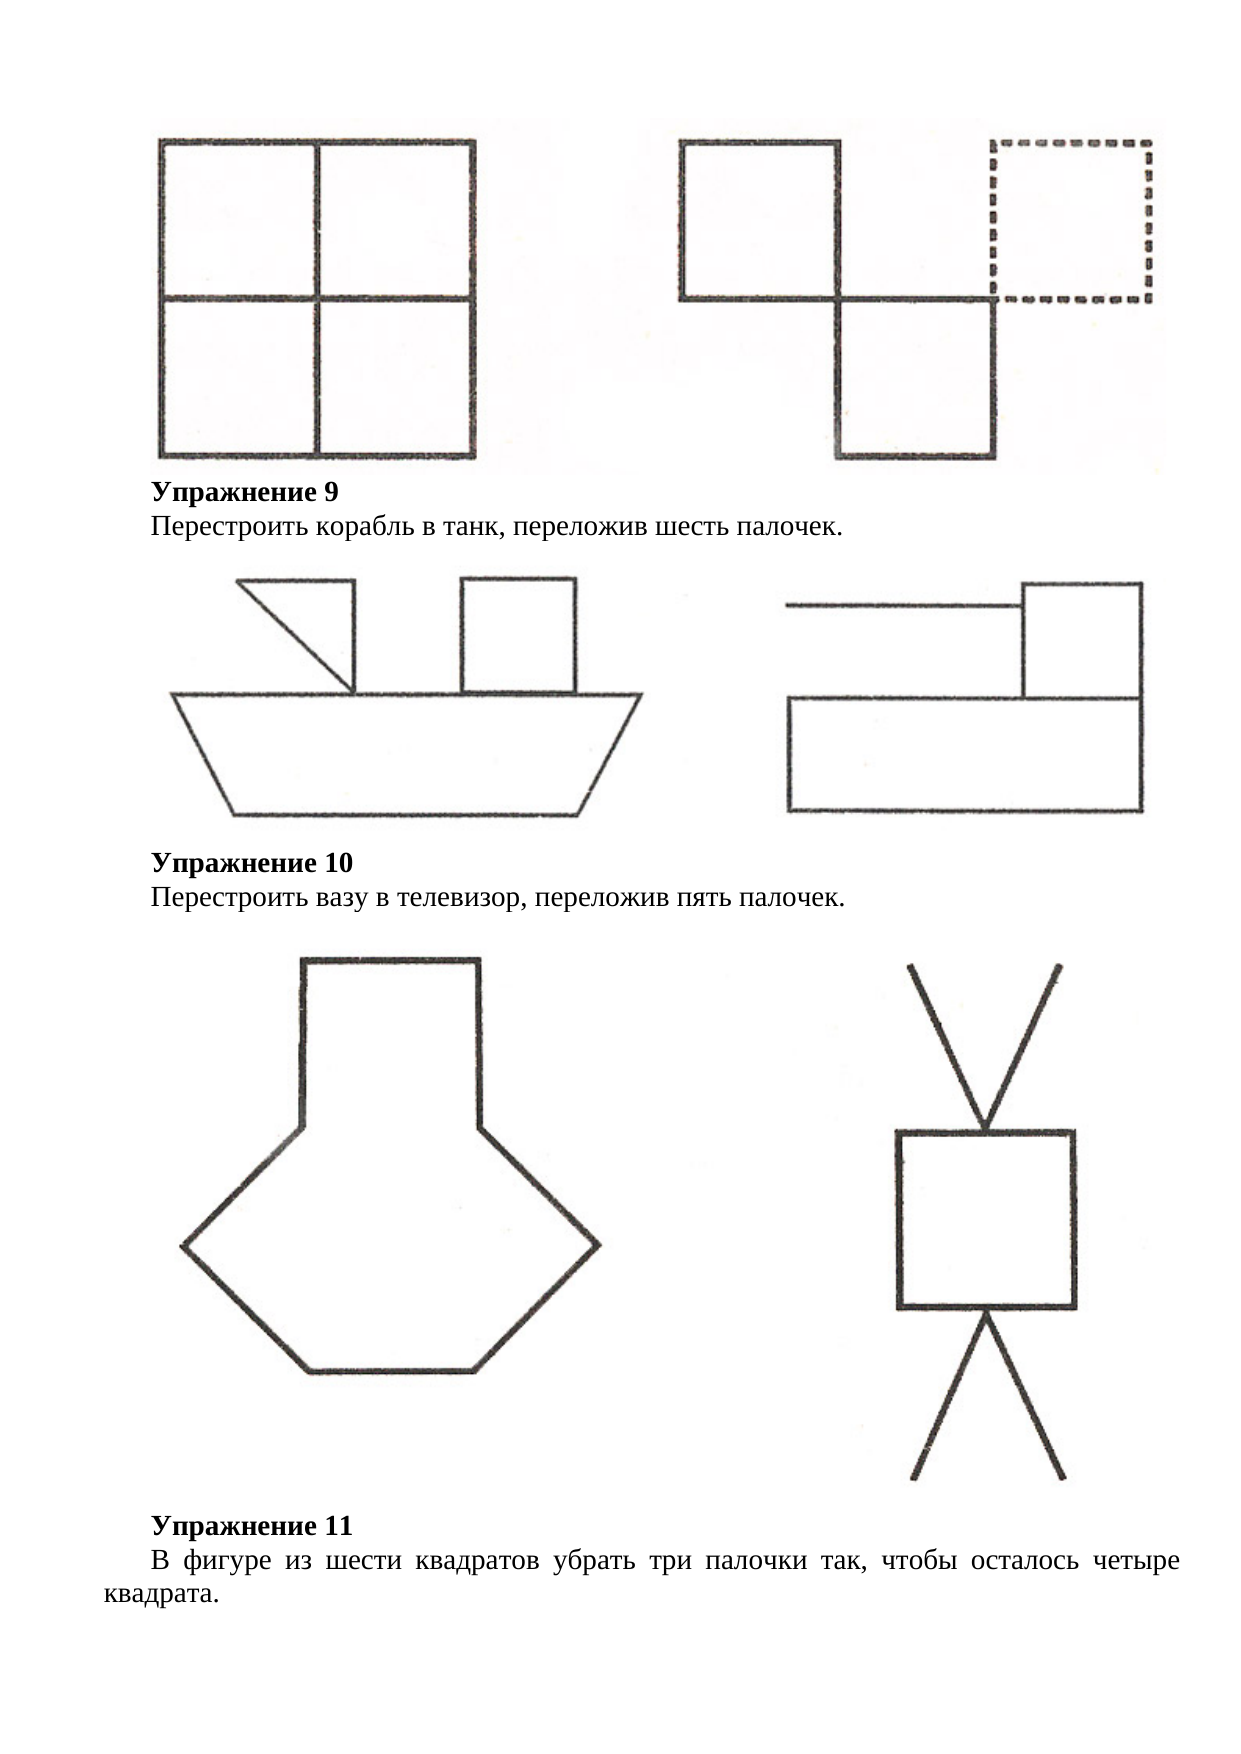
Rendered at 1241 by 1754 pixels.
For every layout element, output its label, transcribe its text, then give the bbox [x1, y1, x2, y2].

text Упражнение 11 [103, 1508, 1181, 1542]
picture [150, 541, 1167, 846]
text Перестроить корабль в танк, переложив шесть палочек. [103, 508, 1181, 541]
text В фигуре из шести квадратов убрать три палочки так, чтобы осталось четыре квадрата. [103, 1542, 1181, 1609]
text Перестроить вазу в телевизор, переложив пять палочек. [103, 879, 1181, 912]
picture [150, 118, 1167, 475]
text Упражнение 10 [103, 845, 1181, 879]
text Упражнение 9 [103, 474, 1181, 508]
picture [150, 912, 1167, 1509]
